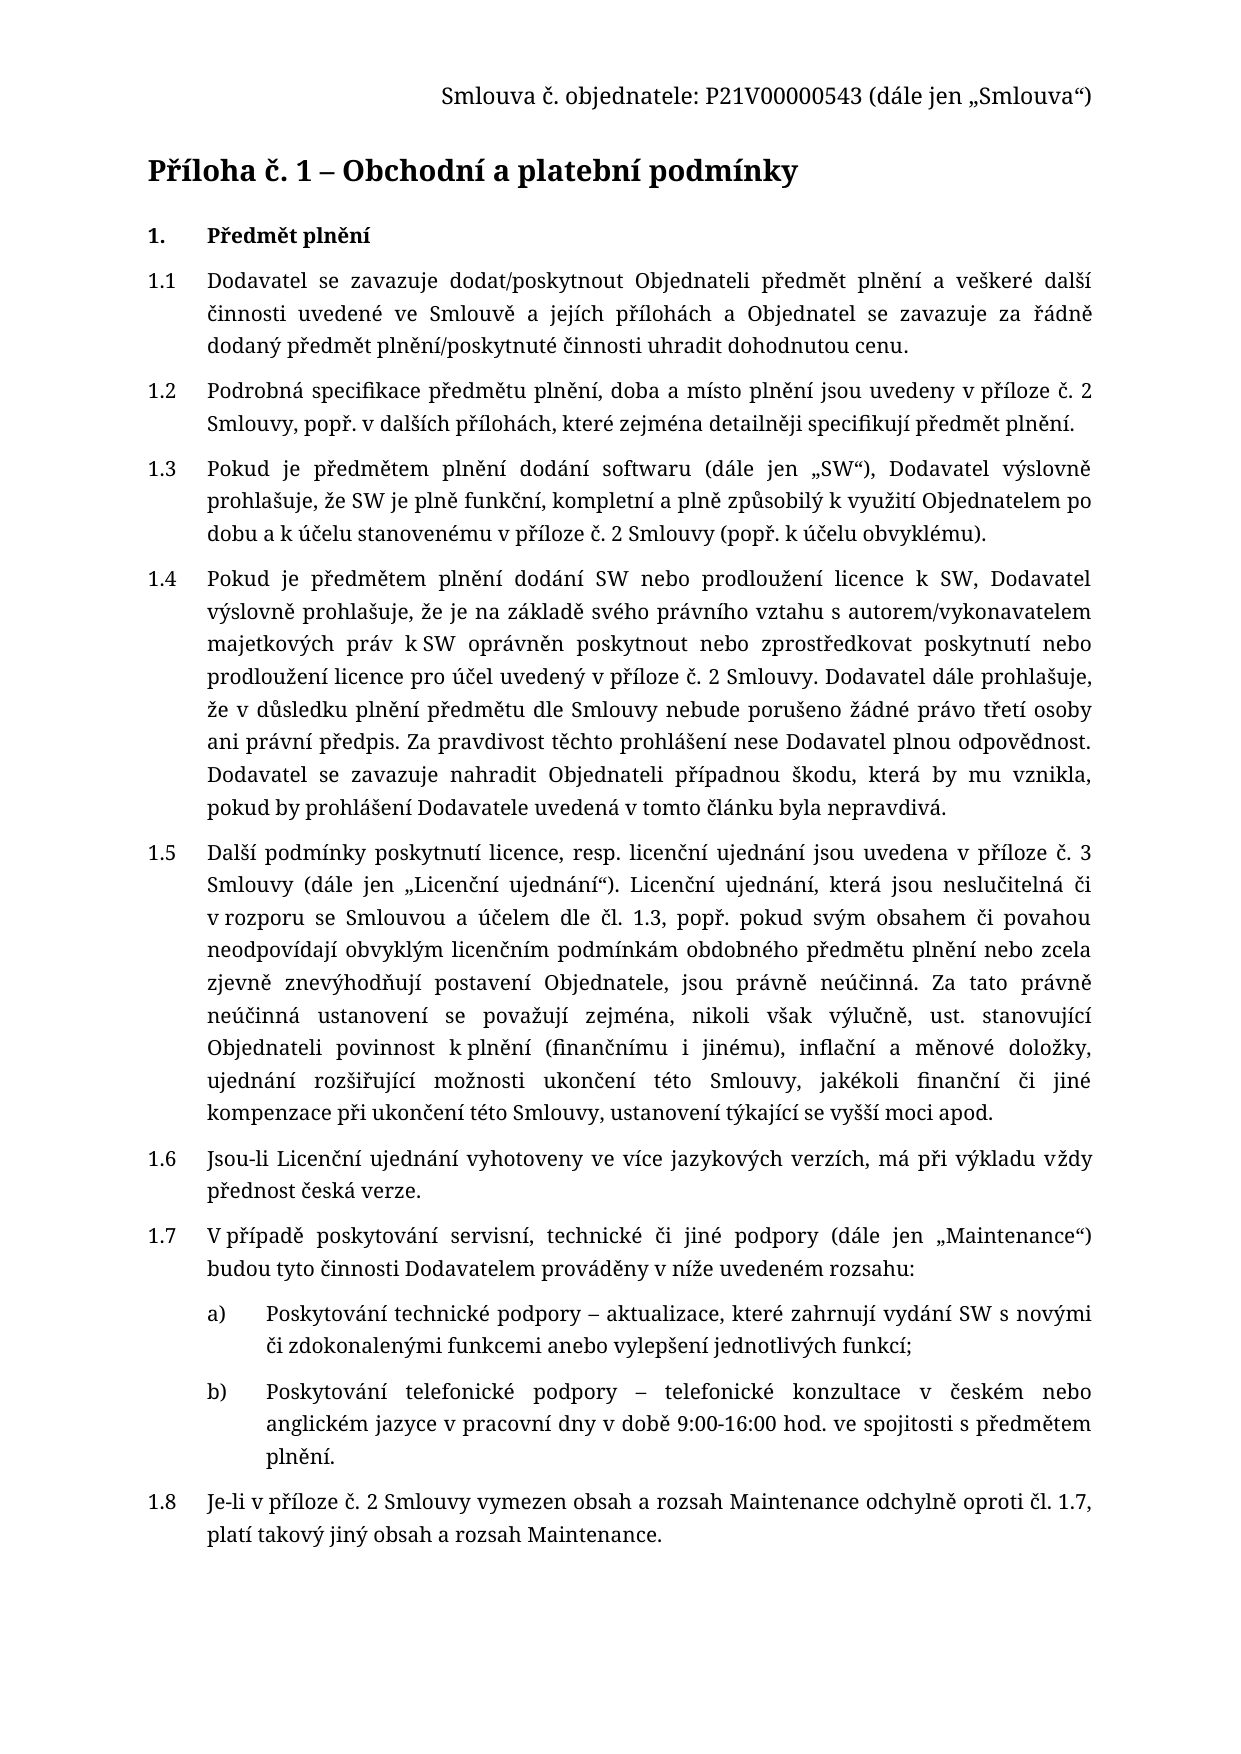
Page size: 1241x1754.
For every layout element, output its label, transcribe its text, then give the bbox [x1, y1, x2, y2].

list Další podmínky poskytnutí licence, resp. licenční ujednání jsou uvedena v příloze č. 3 Smlouvy (dále jen „Licenční ujednání“). Licenční ujednání, která jsou neslučitelná či v rozporu se Smlouvou a účelem dle čl. 1.3, popř. pokud svým obsahem či povahou neodpovídají obvyklým licenčním podmínkám obdobného předmětu plnění nebo zcela zjevně znevýhodňují postavení Objednatele, jsou právně neúčinná. Za tato právně neúčinná ustanovení se považují zejména, nikoli však výlučně, ust. stanovující Objednateli povinnost k plnění (finančnímu i jinému), inflační a měnové doložky, ujednání rozšiřující možnosti ukončení této Smlouvy, jakékoli finanční či jiné kompenzace při ukončení této Smlouvy, ustanovení týkající se vyšší moci apod. [148, 838, 1092, 1127]
list Dodavatel se zavazuje dodat/poskytnout Objednateli předmět plnění a veškeré další činnosti uvedené ve Smlouvě a jejích přílohách a Objednatel se zavazuje za řádně dodaný předmět plnění/poskytnuté činnosti uhradit dohodnutou cenu. [148, 266, 1092, 360]
list Pokud je předmětem plnění dodání SW nebo prodloužení licence k SW, Dodavatel výslovně prohlašuje, že je na základě svého právního vztahu s autorem/vykonavatelem majetkových práv k SW oprávněn poskytnout nebo zprostředkovat poskytnutí nebo prodloužení licence pro účel uvedený v příloze č. 2 Smlouvy. Dodavatel dále prohlašuje, že v důsledku plnění předmětu dle Smlouvy nebude porušeno žádné právo třetí osoby ani právní předpis. Za pravdivost těchto prohlášení nese Dodavatel plnou odpovědnost. Dodavatel se zavazuje nahradit Objednateli případnou škodu, která by mu vznikla, pokud by prohlášení Dodavatele uvedená v tomto článku byla nepravdivá. [148, 564, 1092, 821]
list V případě poskytování servisní, technické či jiné podpory (dále jen „Maintenance“) budou tyto činnosti Dodavatelem prováděny v níže uvedeném rozsahu: [148, 1221, 1092, 1282]
list Pokud je předmětem plnění dodání softwaru (dále jen „SW“), Dodavatel výslovně prohlašuje, že SW je plně funkční, kompletní a plně způsobilý k využití Objednatelem po dobu a k účelu stanovenému v příloze č. 2 Smlouvy (popř. k účelu obvyklému). [148, 454, 1092, 548]
list Je-li v příloze č. 2 Smlouvy vymezen obsah a rozsah Maintenance odchylně oproti čl. 1.7, platí takový jiný obsah a rozsah Maintenance. [148, 1487, 1092, 1548]
list Poskytování telefonické podpory – telefonické konzultace v českém nebo anglickém jazyce v pracovní dny v době 9:00-16:00 hod. ve spojitosti s předmětem plnění. [207, 1377, 1092, 1470]
list Předmět plnění [148, 221, 1092, 249]
list Podrobná specifikace předmětu plnění, doba a místo plnění jsou uvedeny v příloze č. 2 Smlouvy, popř. v dalších přílohách, které zejména detailněji specifikují předmět plnění. [148, 376, 1092, 437]
text Příloha č. 1 – Obchodní a platební podmínky [148, 150, 1092, 190]
list Poskytování technické podpory – aktualizace, které zahrnují vydání SW s novými či zdokonalenými funkcemi anebo vylepšení jednotlivých funkcí; [207, 1299, 1092, 1360]
list Jsou-li Licenční ujednání vyhotoveny ve více jazykových verzích, má při výkladu vždy přednost česká verze. [148, 1144, 1092, 1205]
